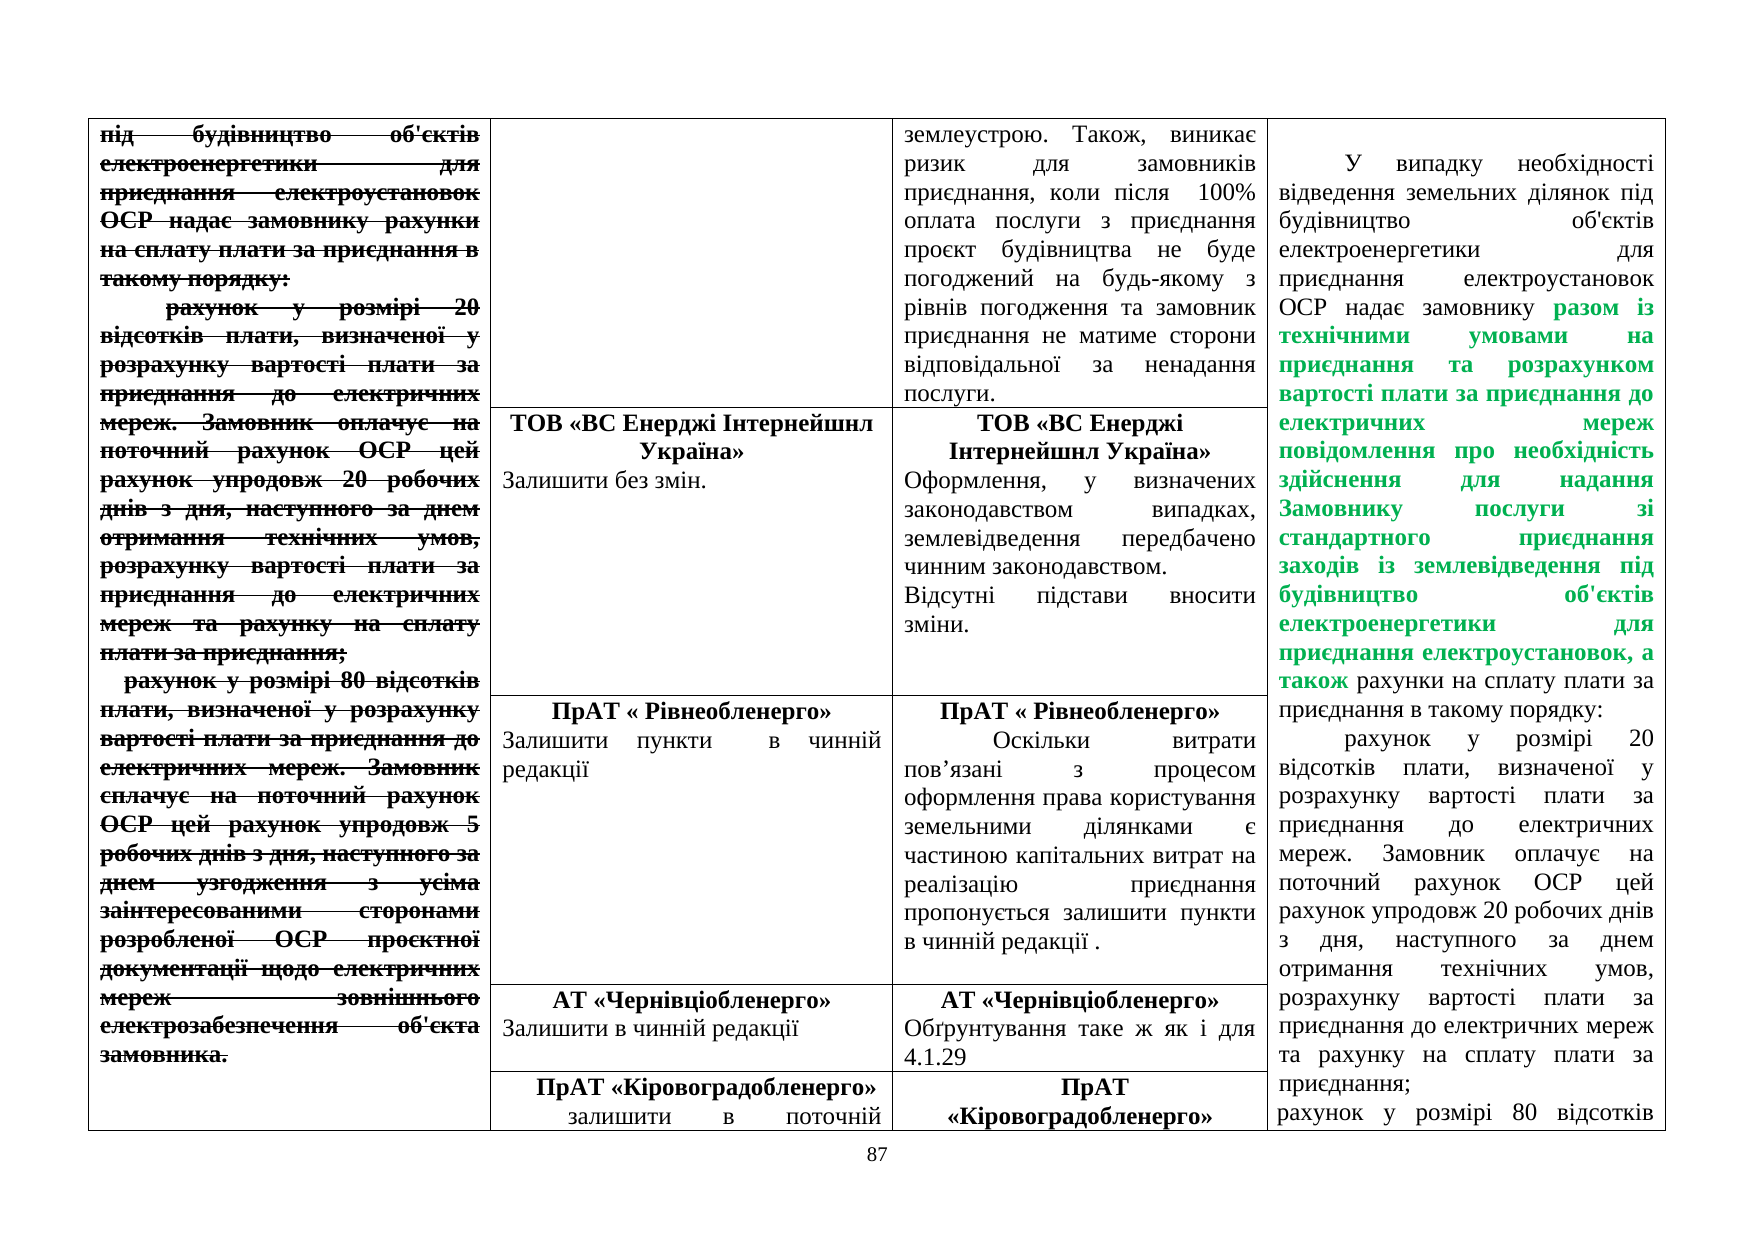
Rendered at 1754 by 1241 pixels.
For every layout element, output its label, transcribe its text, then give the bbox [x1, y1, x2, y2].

table_cell ТОВ «ВС Енерджі Інтернейшнл Україна» Залишити без змін. [491, 408, 892, 695]
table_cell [491, 119, 892, 407]
table_cell АТ «Чернівціобленерго» Залишити в чинній редакції [491, 985, 892, 1071]
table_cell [893, 119, 1267, 407]
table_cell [893, 1072, 1267, 1129]
table_cell ПрАТ « Рівнеобленерго» Залишити пункти в чинній редакції [491, 696, 892, 984]
table_cell ТОВ «ВС Енерджі Інтернейшнл Україна» Оформлення, у визначених законодавством випадках, землевідведення передбачено чинним законодавством. Відсутні підстави вносити зміни. [893, 408, 1267, 695]
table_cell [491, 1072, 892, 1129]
table_cell ПрАТ « Рівнеобленерго» Оскільки витрати пов’язані з процесом оформлення права користування земельними ділянками є частиною капітальних витрат на реалізацію приєднання пропонується залишити пункти в чинній редакції . [893, 696, 1267, 984]
table_cell АТ «Чернівціобленерго» Обґрунтування таке ж як і для 4.1.29 [893, 985, 1267, 1071]
